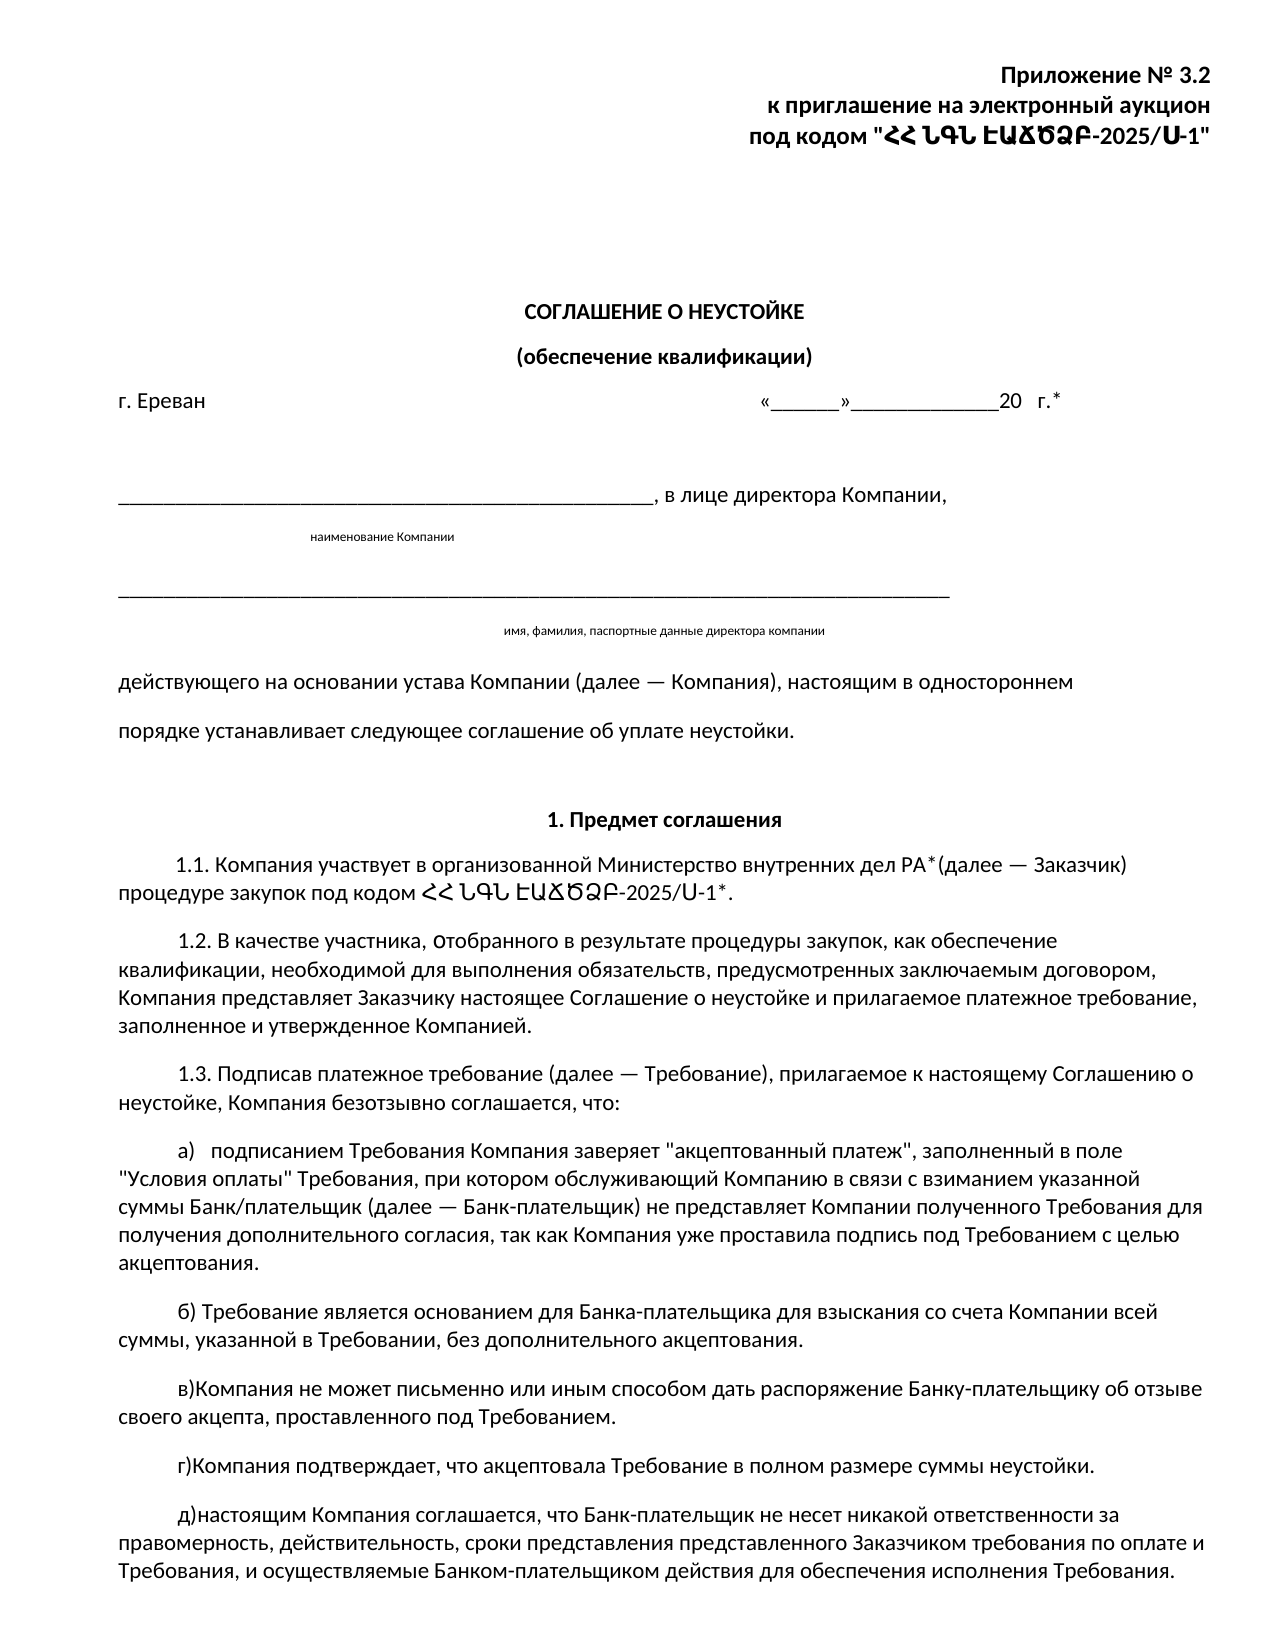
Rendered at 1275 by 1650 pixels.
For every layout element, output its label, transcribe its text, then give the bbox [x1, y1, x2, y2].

table_header г. Ереван [107, 387, 605, 435]
text 1.2. В качестве участника, օтобранного в результате процедуры закупок, как обеспечение квалификации, необходимой для выполнения обязательств, предусмотренных заключаемым договором, Kомпания представляет Заказчику настоящее Соглашение о неустойке и прилагаемое платежное требование, заполненное и утвержденное Компанией. [118, 927, 1211, 1039]
text (обеспечение квалификации) [118, 342, 1211, 370]
text г)Компания подтверждает, что акцептовала Требование в полном размере суммы неустойки. [118, 1451, 1211, 1479]
text _______________________________________________, в лице директора Компании, [118, 480, 1211, 508]
text действующего на основании устава Компании (далее — Компания), настоящим в одностороннем [118, 667, 1211, 695]
text 1.1. Компания участвует в организованной Министерство внутренних дел РА*(далее — Заказчик) процедуре закупок под кодом ՀՀ ՆԳՆ ԷԱՃԾՁԲ-2025/Ս-1*. [118, 850, 1211, 906]
text д)настоящим Компания соглашается, что Банк-плательщик не несет никакой ответственности за правомерность, действительность, сроки представления представленного Заказчиком требования по оплате и Требования, и осуществляемые Банком-плательщиком действия для обеспечения исполнения Требования. [118, 1500, 1211, 1584]
text _________________________________________________________________________ [118, 573, 1211, 601]
text порядке устанавливает следующее соглашение об уплате неустойки. [118, 716, 1211, 744]
text под кодом "ՀՀ ՆԳՆ ԷԱՃԾՁԲ-2025/Ս-1" [148, 120, 1211, 151]
text наименование Компании [310, 529, 1211, 557]
text в)Компания не может письменно или иным способом дать распоряжение Банку-плательщику об отзыве своего акцепта, проставленного под Требованием. [118, 1374, 1211, 1430]
text а) подписанием Требования Компания заверяет "акцептованный платеж", заполненный в поле "Условия оплаты" Требования, при котором обслуживающий Компанию в связи с взиманием указанной суммы Банк/плательщик (далее — Банк-плательщик) не представляет Компании полученного Требования для получения дополнительного согласия, так как Компания уже проставила подпись под Требованием с целью акцептования. [118, 1136, 1211, 1277]
text Приложение № 3.2 [118, 59, 1211, 89]
text имя, фамилия, паспортные данные директора компании [118, 622, 1211, 650]
text 1. Предмет соглашения [118, 805, 1211, 833]
text б) Требование является основанием для Банка-плательщика для взыскания со счета Компании всей суммы, указанной в Требовании, без дополнительного акцептования. [118, 1297, 1211, 1353]
text 1.3. Подписав платежное требование (далее — Требование), прилагаемое к настоящему Соглашению о неустойке, Компания безотзывно соглашается, что: [118, 1059, 1211, 1116]
table_header «______»_____________20 г.* [605, 387, 1074, 435]
text СОГЛАШЕНИЕ О НЕУСТОЙКЕ [118, 297, 1211, 325]
text к приглашение на электронный аукцион [148, 89, 1211, 120]
